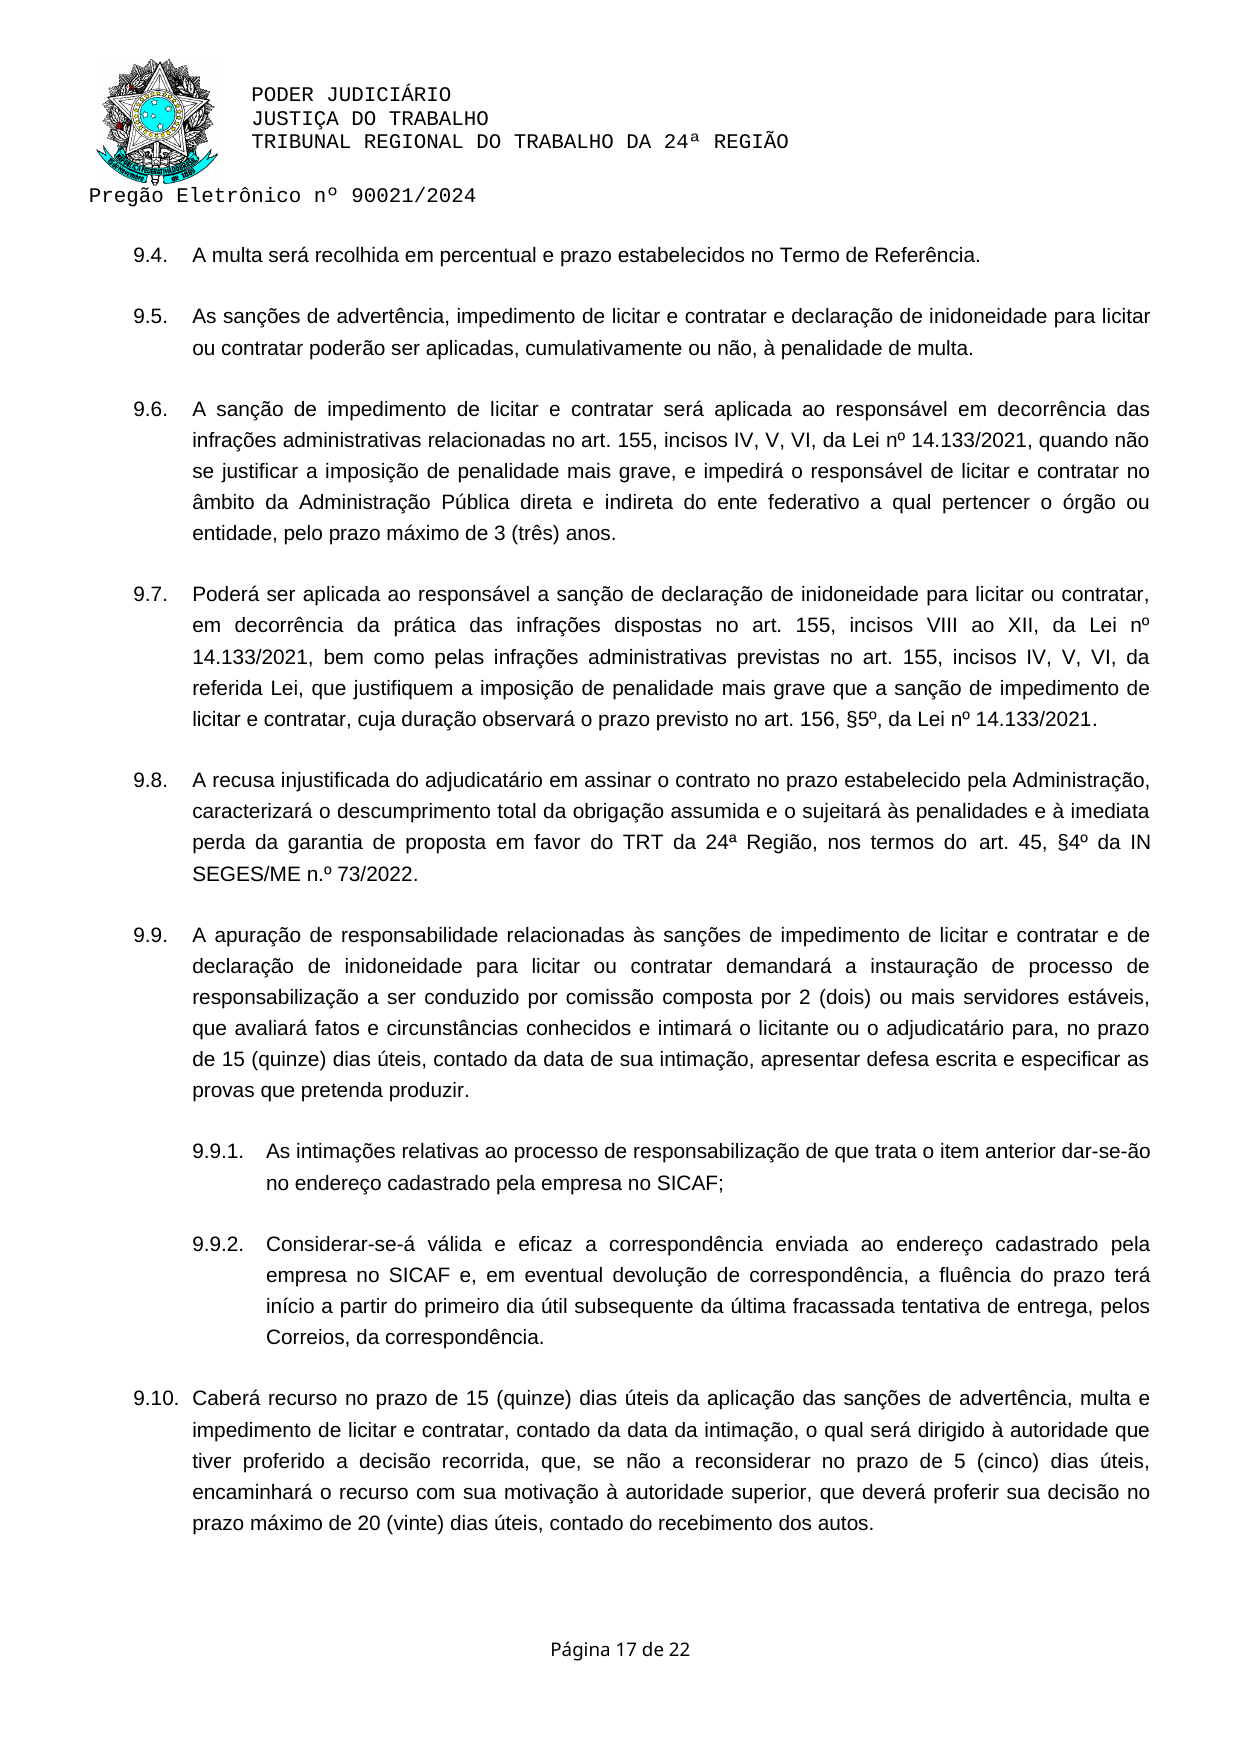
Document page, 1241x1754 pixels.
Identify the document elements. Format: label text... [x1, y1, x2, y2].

text Caberá recurso no prazo de 15 (quinze) dias úteis da aplicação das sanções de advertência, multa e impedimento de licitar e contratar, contado da data da intimação, o qual será dirigido à autoridade que tiver proferido a decisão recorrida, que, se não a reconsiderar no prazo de 5 (cinco) dias úteis, encaminhará o recurso com sua motivação à autoridade superior, que deverá proferir sua decisão no prazo máximo de 20 (vinte) dias úteis, contado do recebimento dos autos. [133, 1386, 1152, 1535]
text Poderá ser aplicada ao responsável a sanção de declaração de inidoneidade para licitar ou contratar, em decorrência da prática das infrações dispostas no art. 155, incisos VIII ao XII, da Lei nº 14.133/2021, bem como pelas infrações administrativas previstas no art. 155, incisos IV, V, VI, da referida Lei, que justifiquem a imposição de penalidade mais grave que a sanção de impedimento de licitar e contratar, cuja duração observará o prazo previsto no art. 156, §5º, da Lei nº 14.133/2021. [133, 582, 1152, 731]
list As intimações relativas ao processo de responsabilização de que trata o item anterior dar-se-ão no endereço cadastrado pela empresa no SICAF; [192, 1139, 1152, 1194]
text A multa será recolhida em percentual e prazo estabelecidos no Termo de Referência. [133, 243, 1152, 267]
text A sanção de impedimento de licitar e contratar será aplicada ao responsável em decorrência das infrações administrativas relacionadas no art. 155, incisos IV, V, VI, da Lei nº 14.133/2021, quando não se justificar a imposição de penalidade mais grave, e impedirá o responsável de licitar e contratar no âmbito da Administração Pública direta e indireta do ente federativo a qual pertencer o órgão ou entidade, pelo prazo máximo de 3 (três) anos. [133, 396, 1152, 545]
text As sanções de advertência, impedimento de licitar e contratar e declaração de inidoneidade para licitar ou contratar poderão ser aplicadas, cumulativamente ou não, à penalidade de multa. [133, 304, 1152, 359]
text A recusa injustificada do adjudicatário em assinar o contrato no prazo estabelecido pela Administração, caracterizará o descumprimento total da obrigação assumida e o sujeitará às penalidades e à imediata perda da garantia de proposta em favor do TRT da 24ª Região, nos termos do art. 45, §4º da IN SEGES/ME n.º 73/2022. [133, 768, 1152, 885]
list Considerar-se-á válida e eficaz a correspondência enviada ao endereço cadastrado pela empresa no SICAF e, em eventual devolução de correspondência, a fluência do prazo terá início a partir do primeiro dia útil subsequente da última fracassada tentativa de entrega, pelos Correios, da correspondência. [192, 1232, 1152, 1349]
text A apuração de responsabilidade relacionadas às sanções de impedimento de licitar e contratar e de declaração de inidoneidade para licitar ou contratar demandará a instauração de processo de responsabilização a ser conduzido por comissão composta por 2 (dois) ou mais servidores estáveis, que avaliará fatos e circunstâncias conhecidos e intimará o licitante ou o adjudicatário para, no prazo de 15 (quinze) dias úteis, contado da data de sua intimação, apresentar defesa escrita e especificar as provas que pretenda produzir. [133, 922, 1152, 1102]
picture [96, 59, 220, 186]
